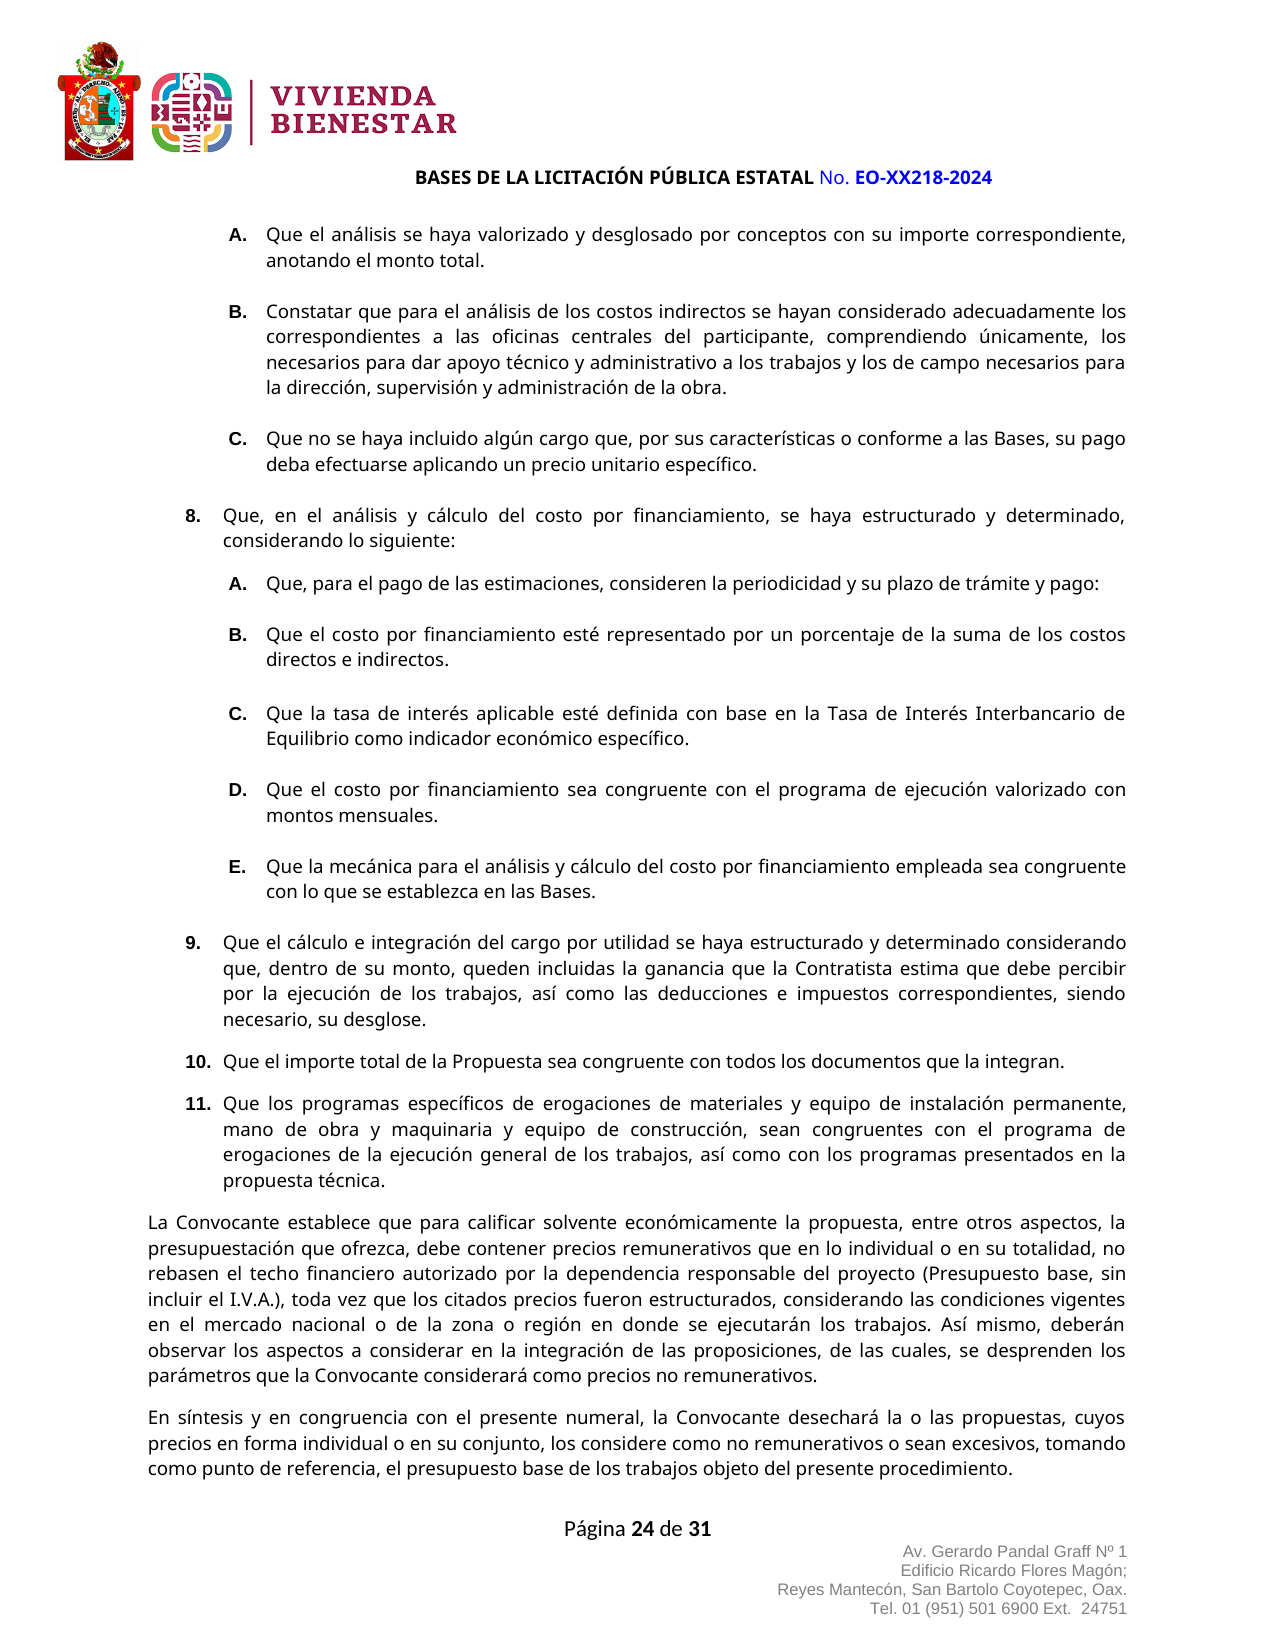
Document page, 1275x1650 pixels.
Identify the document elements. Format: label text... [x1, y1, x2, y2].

list Constatar que para el análisis de los costos indirectos se hayan considerado adecuadamente los correspondientes a las oficinas centrales del participante, comprendiendo únicamente, los necesarios para dar apoyo técnico y administrativo a los trabajos y los de campo necesarios para la dirección, supervisión y administración de la obra. [228, 298, 1127, 400]
text La Convocante establece que para calificar solvente económicamente la propuesta, entre otros aspectos, la presupuestación que ofrezca, debe contener precios remunerativos que en lo individual o en su totalidad, no rebasen el techo financiero autorizado por la dependencia responsable del proyecto (Presupuesto base, sin incluir el I.V.A.), toda vez que los citados precios fueron estructurados, considerando las condiciones vigentes en el mercado nacional o de la zona o región en donde se ejecutarán los trabajos. Así mismo, deberán observar los aspectos a considerar en la integración de las proposiciones, de las cuales, se desprenden los parámetros que la Convocante considerará como precios no remunerativos. [148, 1209, 1127, 1388]
picture [147, 64, 473, 161]
text En síntesis y en congruencia con el presente numeral, la Convocante desechará la o las propuestas, cuyos precios en forma individual o en su conjunto, los considere como no remunerativos o sean excesivos, tomando como punto de referencia, el presupuesto base de los trabajos objeto del presente procedimiento. [148, 1405, 1127, 1481]
list Que la tasa de interés aplicable esté definida con base en la Tasa de Interés Interbancario de Equilibrio como indicador económico específico. [228, 700, 1127, 751]
list Que no se haya incluido algún cargo que, por sus características o conforme a las Bases, su pago deba efectuarse aplicando un precio unitario específico. [228, 426, 1127, 477]
list Que el análisis se haya valorizado y desglosado por conceptos con su importe correspondiente, anotando el monto total. [228, 221, 1127, 272]
list Que, en el análisis y cálculo del costo por financiamiento, se haya estructurado y determinado, considerando lo siguiente: [185, 502, 1127, 553]
list Que los programas específicos de erogaciones de materiales y equipo de instalación permanente, mano de obra y maquinaria y equipo de construcción, sean congruentes con el programa de erogaciones de la ejecución general de los trabajos, así como con los programas presentados en la propuesta técnica. [185, 1091, 1127, 1193]
list Que el costo por financiamiento esté representado por un porcentaje de la suma de los costos directos e indirectos. [228, 621, 1127, 672]
list Que, para el pago de las estimaciones, consideren la periodicidad y su plazo de trámite y pago: [228, 570, 1127, 595]
list Que el importe total de la Propuesta sea congruente con todos los documentos que la integran. [185, 1048, 1127, 1074]
picture [55, 41, 143, 163]
list Que el cálculo e integración del cargo por utilidad se haya estructurado y determinado considerando que, dentro de su monto, queden incluidas la ganancia que la Contratista estima que debe percibir por la ejecución de los trabajos, así como las deducciones e impuestos correspondientes, siendo necesario, su desglose. [185, 930, 1127, 1032]
list Que la mecánica para el análisis y cálculo del costo por financiamiento empleada sea congruente con lo que se establezca en las Bases. [228, 853, 1127, 904]
list Que el costo por financiamiento sea congruente con el programa de ejecución valorizado con montos mensuales. [228, 777, 1127, 828]
